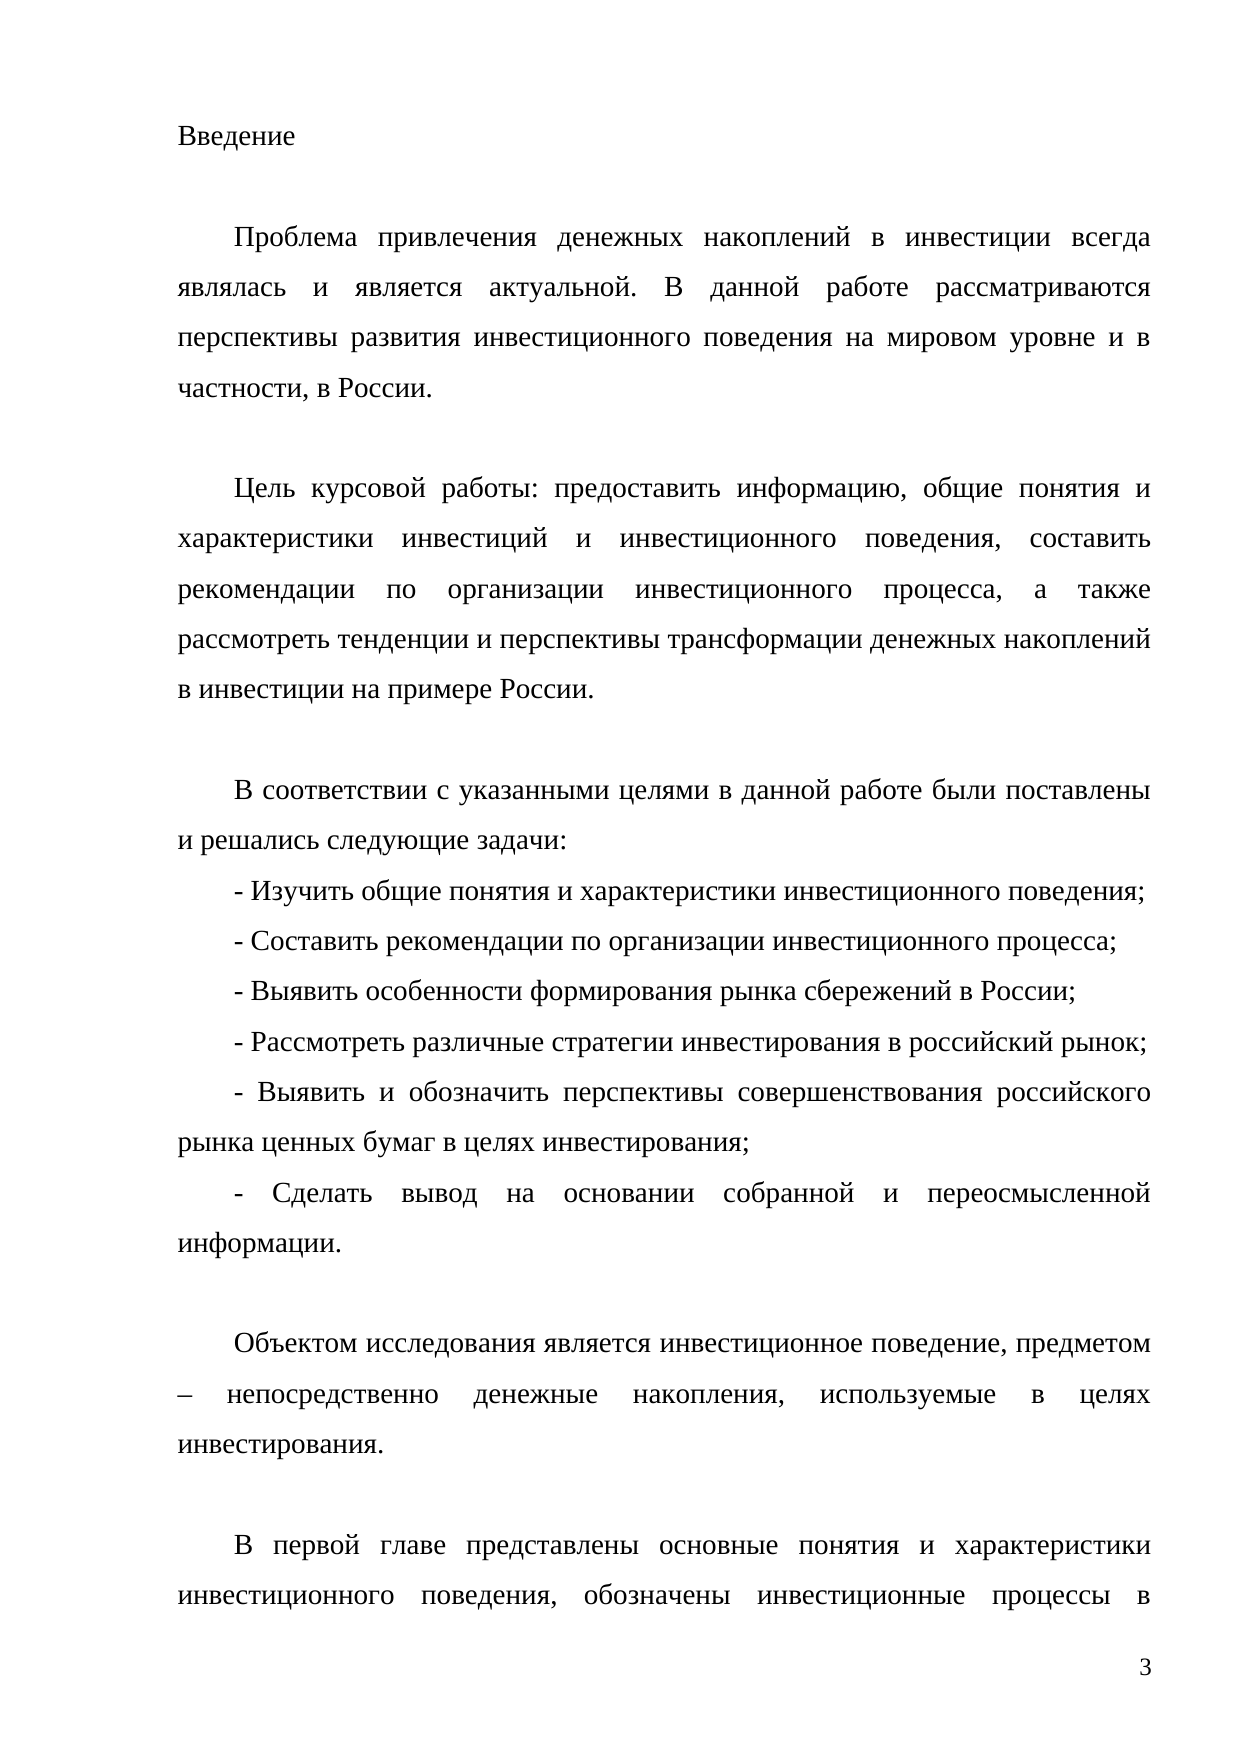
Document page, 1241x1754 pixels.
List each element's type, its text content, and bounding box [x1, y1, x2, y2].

text В соответствии с указанными целями в данной работе были поставлены и решались следующие задачи: [177, 772, 1152, 856]
text - Рассмотреть различные стратегии инвестирования в российский рынок; [177, 1024, 1152, 1057]
text - Сделать вывод на основании собранной и переосмысленной информации. [177, 1175, 1152, 1258]
text - Изучить общие понятия и характеристики инвестиционного поведения; [177, 873, 1152, 906]
text Объектом исследования является инвестиционное поведение, предметом – непосредственно денежные накопления, используемые в целях инвестирования. [177, 1326, 1152, 1460]
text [177, 1527, 1152, 1611]
text - Выявить особенности формирования рынка сбережений в России; [177, 973, 1152, 1007]
text - Составить рекомендации по организации инвестиционного процесса; [177, 923, 1152, 957]
text Цель курсовой работы: предоставить информацию, общие понятия и характеристики инвестиций и инвестиционного поведения, составить рекомендации по организации инвестиционного процесса, а также рассмотреть тенденции и перспективы трансформации денежных накоплений в инвестиции на примере России. [177, 470, 1152, 705]
text Проблема привлечения денежных накоплений в инвестиции всегда являлась и является актуальной. В данной работе рассматриваются перспективы развития инвестиционного поведения на мировом уровне и в частности, в России. [177, 219, 1152, 403]
text Введение [177, 118, 1152, 152]
text - Выявить и обозначить перспективы совершенствования российского рынка ценных бумаг в целях инвестирования; [177, 1074, 1152, 1158]
